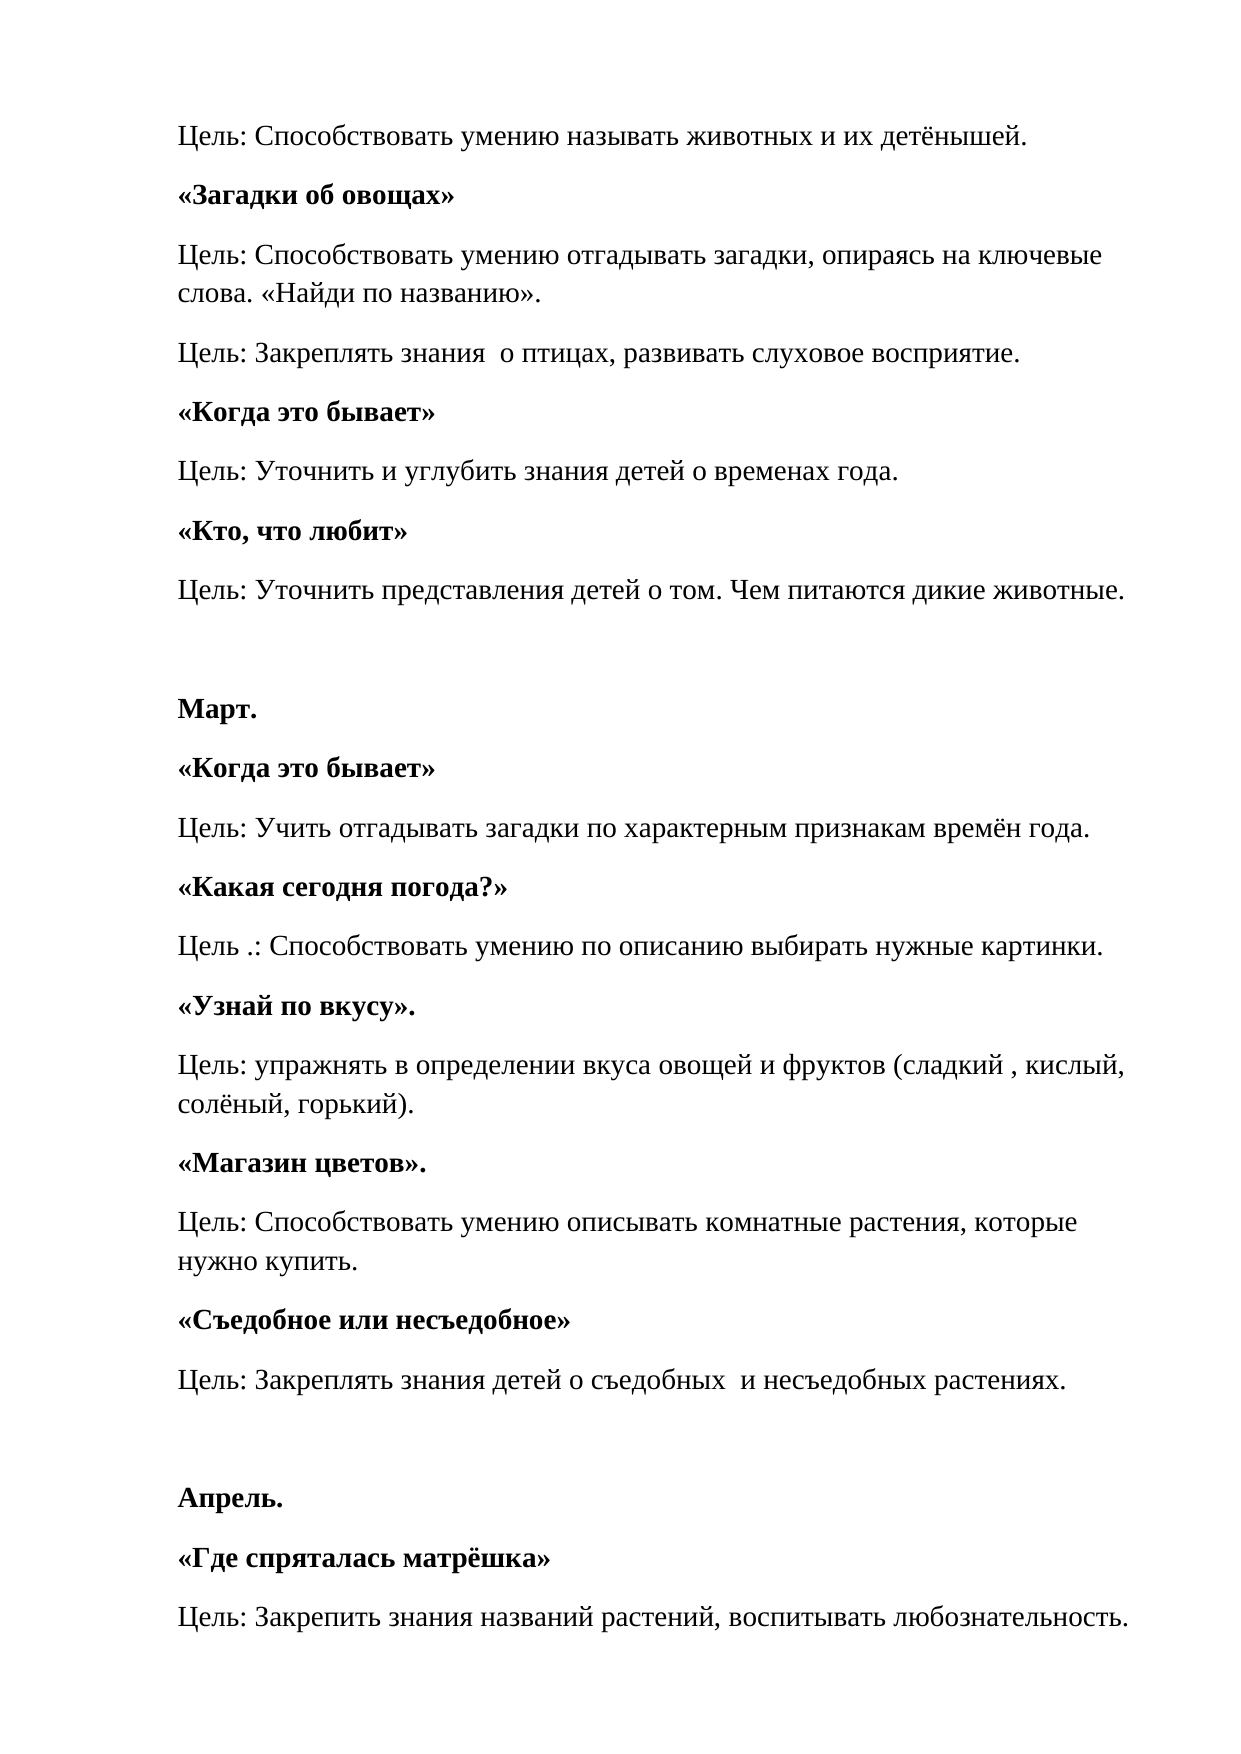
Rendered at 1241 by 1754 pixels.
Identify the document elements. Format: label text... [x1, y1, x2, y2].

text «Где спряталась матрёшка» [177, 1540, 1152, 1573]
text «Когда это бывает» [177, 750, 1152, 784]
text «Магазин цветов». [177, 1145, 1152, 1179]
text «Съедобное или несъедобное» [177, 1302, 1152, 1336]
text Цель: Уточнить и углубить знания детей о временах года. [177, 453, 1152, 487]
text Цель .: Способствовать умению по описанию выбирать нужные картинки. [177, 928, 1152, 962]
text Цель: Закреплять знания о птицах, развивать слуховое восприятие. [177, 335, 1152, 368]
text «Какая сегодня погода?» [177, 869, 1152, 903]
text Цель: Учить отгадывать загадки по характерным признакам времён года. [177, 810, 1152, 843]
text Цель: Закреплять знания детей о съедобных и несъедобных растениях. [177, 1362, 1152, 1395]
text Цель: Способствовать умению описывать комнатные растения, которые нужно купить. [177, 1204, 1152, 1277]
text Цель: Способствовать умению называть животных и их детёнышей. [177, 118, 1152, 152]
text «Когда это бывает» [177, 394, 1152, 428]
text Март. [177, 691, 1152, 724]
text Цель: Уточнить представления детей о том. Чем питаются дикие животные. [177, 572, 1152, 606]
text «Кто, что любит» [177, 513, 1152, 546]
text Цель: упражнять в определении вкуса овощей и фруктов (сладкий , кислый, солёный, горький). [177, 1047, 1152, 1119]
text Апрель. [177, 1481, 1152, 1514]
text Цель: Способствовать умению отгадывать загадки, опираясь на ключевые слова. «Найди по названию». [177, 237, 1152, 309]
text «Узнай по вкусу». [177, 988, 1152, 1021]
text Цель: Закрепить знания названий растений, воспитывать любознательность. [177, 1599, 1152, 1633]
text «Загадки об овощах» [177, 177, 1152, 211]
